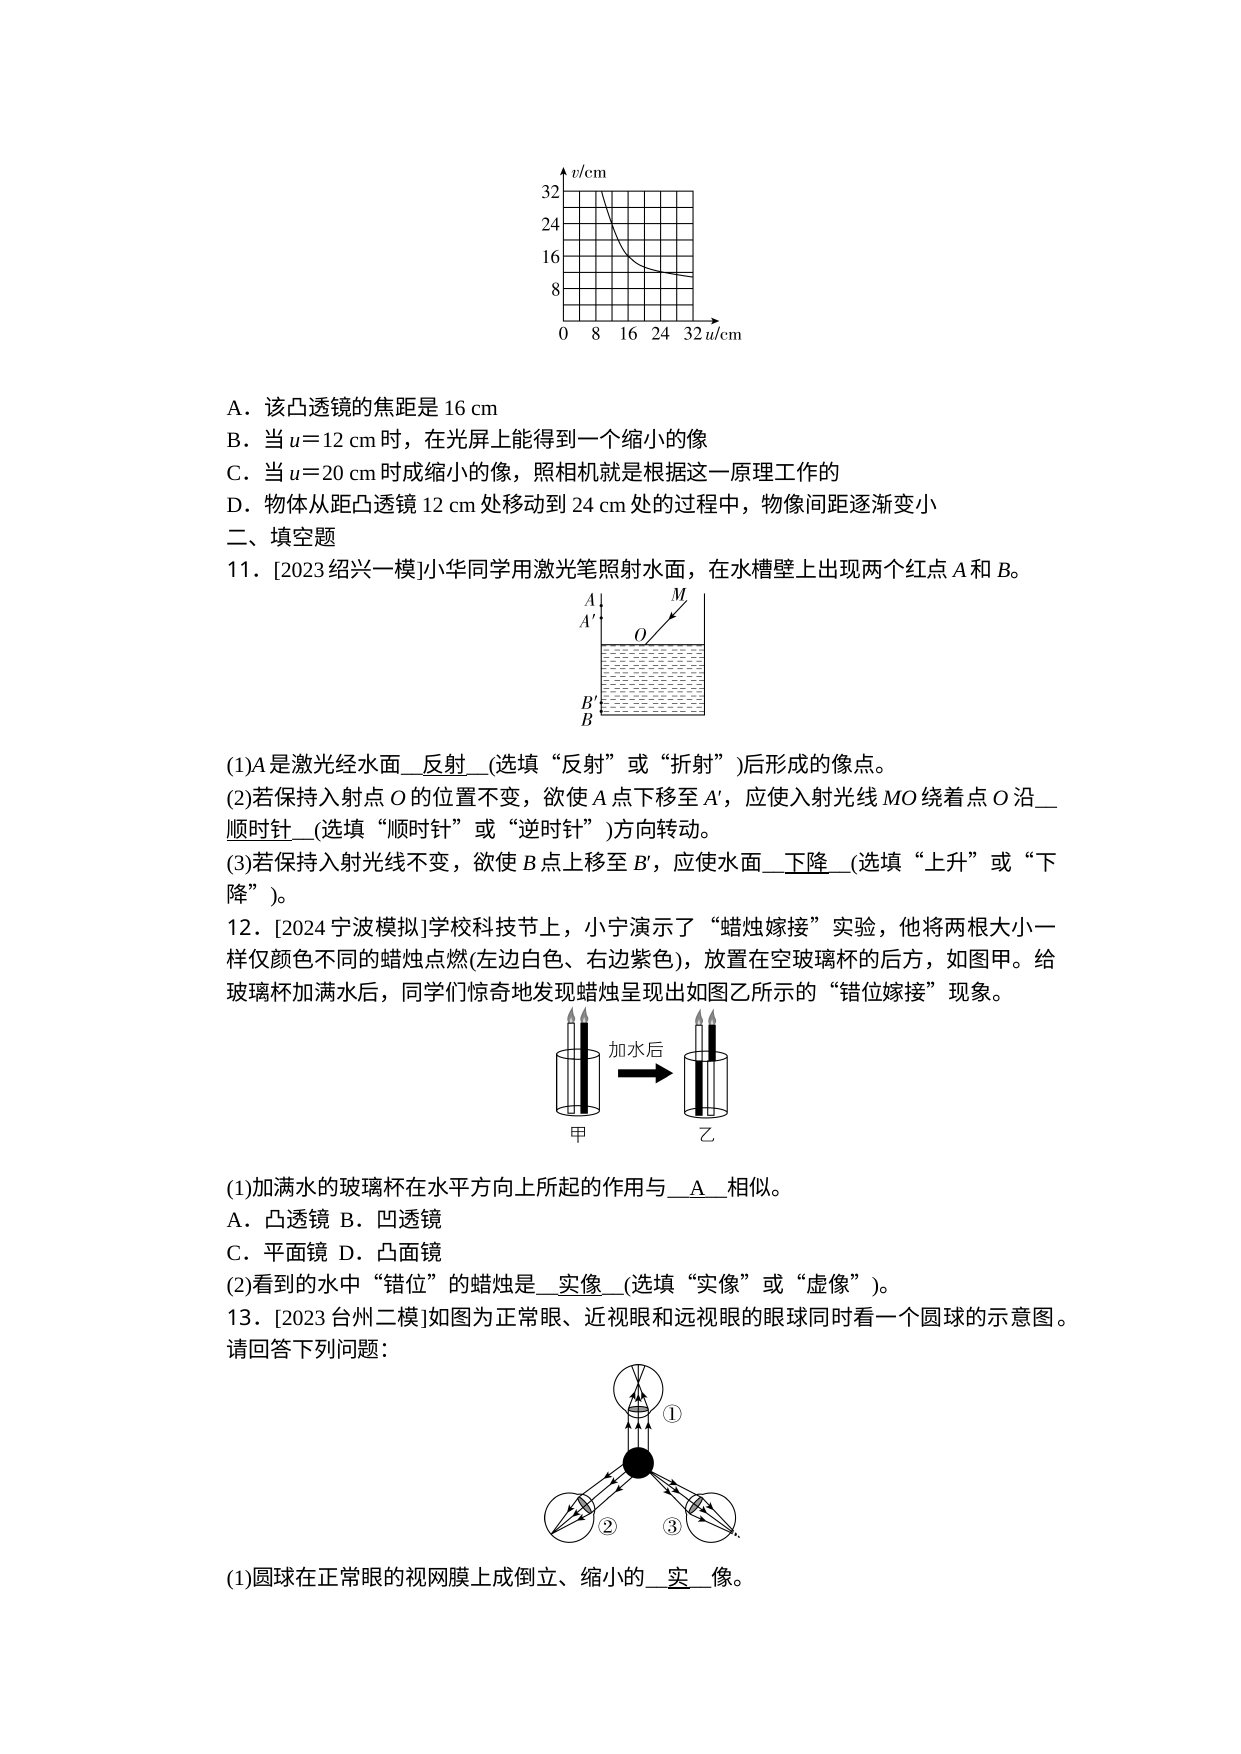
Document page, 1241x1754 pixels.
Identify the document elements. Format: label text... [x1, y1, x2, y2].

text (1)加满水的玻璃杯在水平方向上所起的作用与__A__相似。 [183, 1169, 1058, 1202]
picture [579, 584, 705, 732]
text (2)若保持入射点O的位置不变，欲使A点下移至A′，应使入射光线MO绕着点O沿__顺时针__(选填“顺时针”或“逆时针”)方向转动。 [226, 779, 1058, 844]
text A．该凸透镜的焦距是16 cm [183, 389, 1058, 422]
picture [544, 1364, 740, 1543]
text (1)A是激光经水面__反射__(选填“反射”或“折射”)后形成的像点。 [183, 747, 1058, 779]
text 二、填空题 [183, 519, 1058, 552]
text (3)若保持入射光线不变，欲使B点上移至B′，应使水面__下降__(选填“上升”或“下降”)。 [226, 844, 1058, 909]
text D．物体从距凸透镜12 cm处移动到24 cm处的过程中，物像间距逐渐变小 [183, 487, 1058, 519]
text (2)看到的水中“错位”的蜡烛是__实像__(选填“实像”或“虚像”)。 [183, 1267, 1058, 1299]
text B．当u＝12 cm时，在光屏上能得到一个缩小的像 [183, 422, 1058, 454]
text C．当u＝20 cm时成缩小的像，照相机就是根据这一原理工作的 [183, 454, 1058, 487]
text (1)圆球在正常眼的视网膜上成倒立、缩小的__实__像。 [183, 1559, 1058, 1592]
text A．凸透镜 B．凹透镜 [183, 1202, 1058, 1234]
text 13．[2023台州二模]如图为正常眼、近视眼和远视眼的眼球同时看一个圆球的示意图。请回答下列问题： [226, 1299, 1058, 1364]
picture [556, 1006, 728, 1146]
text C．平面镜 D．凸面镜 [183, 1234, 1058, 1267]
text 11．[2023绍兴一模]小华同学用激光笔照射水面，在水槽壁上出现两个红点A和B。 [183, 552, 1058, 584]
text 12．[2024宁波模拟]学校科技节上，小宁演示了“蜡烛嫁接”实验，他将两根大小一样仅颜色不同的蜡烛点燃(左边白色、右边紫色)，放置在空玻璃杯的后方，如图甲。给玻璃杯加满水后，同学们惊奇地发现蜡烛呈现出如图乙所示的“错位嫁接”现象。 [226, 909, 1058, 1007]
picture [541, 161, 742, 359]
